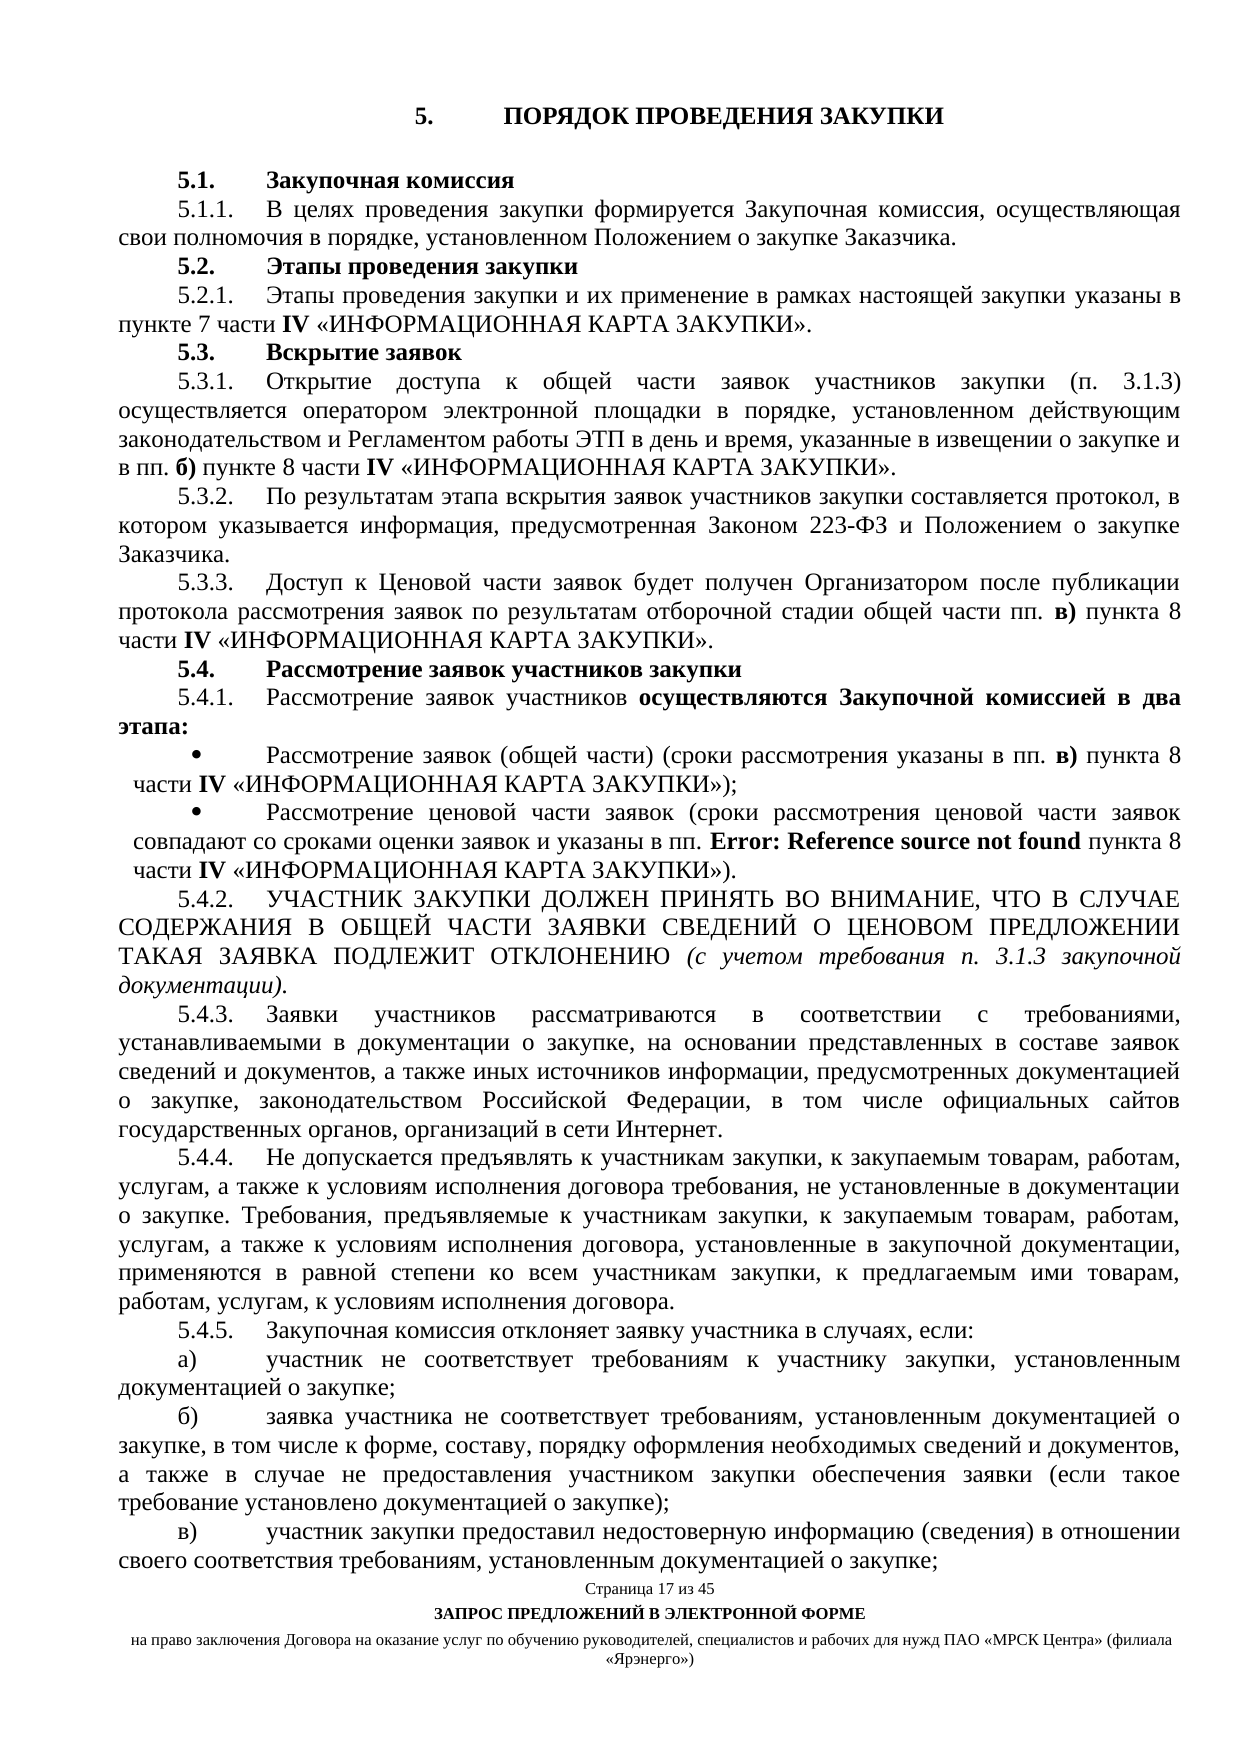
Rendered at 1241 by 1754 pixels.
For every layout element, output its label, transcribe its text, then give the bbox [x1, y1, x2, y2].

subtitle Рассмотрение заявок участников осуществляются Закупочной комиссией в два этапа: [118, 682, 1181, 740]
subtitle ПОРЯДОК ПРОВЕДЕНИЯ ЗАКУПКИ [118, 101, 1181, 130]
subtitle Рассмотрение заявок (общей части) (сроки рассмотрения указаны в пп. в) пункта 8 части IV «ИНФОРМАЦИОННАЯ КАРТА ЗАКУПКИ»); [133, 740, 1181, 797]
subtitle По результатам этапа вскрытия заявок участников закупки составляется протокол, в котором указывается информация, предусмотренная Законом 223-ФЗ и Положением о закупке Заказчика. [118, 481, 1181, 567]
subtitle В целях проведения закупки формируется Закупочная комиссия, осуществляющая свои полномочия в порядке, установленном Положением о закупке Заказчика. [118, 194, 1181, 251]
subtitle Этапы проведения закупки и их применение в рамках настоящей закупки указаны в пункте 7 части IV «ИНФОРМАЦИОННАЯ КАРТА ЗАКУПКИ». [118, 280, 1181, 337]
list участник не соответствует требованиям к участнику закупки, установленным документацией о закупке; [118, 1344, 1181, 1401]
list заявка участника не соответствует требованиям, установленным документацией о закупке, в том числе к форме, составу, порядку оформления необходимых сведений и документов, а также в случае не предоставления участником закупки обеспечения заявки (если такое требование установлено документацией о закупке); [118, 1401, 1181, 1516]
subtitle Рассмотрение заявок участников закупки [118, 654, 1181, 682]
list участник закупки предоставил недостоверную информацию (сведения) в отношении своего соответствия требованиям, установленным документацией о закупке; [118, 1516, 1181, 1574]
subtitle Открытие доступа к общей части заявок участников закупки (п. 3.1.3) осуществляется оператором электронной площадки в порядке, установленном действующим законодательством и Регламентом работы ЭТП в день и время, указанные в извещении о закупке и в пп. б) пункте 8 части IV «ИНФОРМАЦИОННАЯ КАРТА ЗАКУПКИ». [118, 366, 1181, 481]
subtitle Доступ к Ценовой части заявок будет получен Организатором после публикации протокола рассмотрения заявок по результатам отборочной стадии общей части пп. в) пункта 8 части IV «ИНФОРМАЦИОННАЯ КАРТА ЗАКУПКИ». [118, 567, 1181, 654]
subtitle Закупочная комиссия отклоняет заявку участника в случаях, если: [118, 1315, 1181, 1344]
subtitle Этапы проведения закупки [118, 251, 1181, 280]
subtitle Заявки участников рассматриваются в соответствии с требованиями, устанавливаемыми в документации о закупке, на основании представленных в составе заявок сведений и документов, а также иных источников информации, предусмотренных документацией о закупке, законодательством Российской Федерации, в том числе официальных сайтов государственных органов, организаций в сети Интернет. [118, 999, 1181, 1142]
subtitle УЧАСТНИК ЗАКУПКИ ДОЛЖЕН ПРИНЯТЬ ВО ВНИМАНИЕ, ЧТО В СЛУЧАЕ СОДЕРЖАНИЯ В ОБЩЕЙ ЧАСТИ ЗАЯВКИ СВЕДЕНИЙ О ЦЕНОВОМ ПРЕДЛОЖЕНИИ ТАКАЯ ЗАЯВКА ПОДЛЕЖИТ ОТКЛОНЕНИЮ (с учетом требования п. 3.1.3 закупочной документации). [118, 884, 1181, 999]
subtitle Не допускается предъявлять к участникам закупки, к закупаемым товарам, работам, услугам, а также к условиям исполнения договора требования, не установленные в документации о закупке. Требования, предъявляемые к участникам закупки, к закупаемым товарам, работам, услугам, а также к условиям исполнения договора, установленные в закупочной документации, применяются в равной степени ко всем участникам закупки, к предлагаемым ими товарам, работам, услугам, к условиям исполнения договора. [118, 1142, 1181, 1315]
subtitle Закупочная комиссия [118, 165, 1181, 194]
subtitle Вскрытие заявок [118, 337, 1181, 366]
